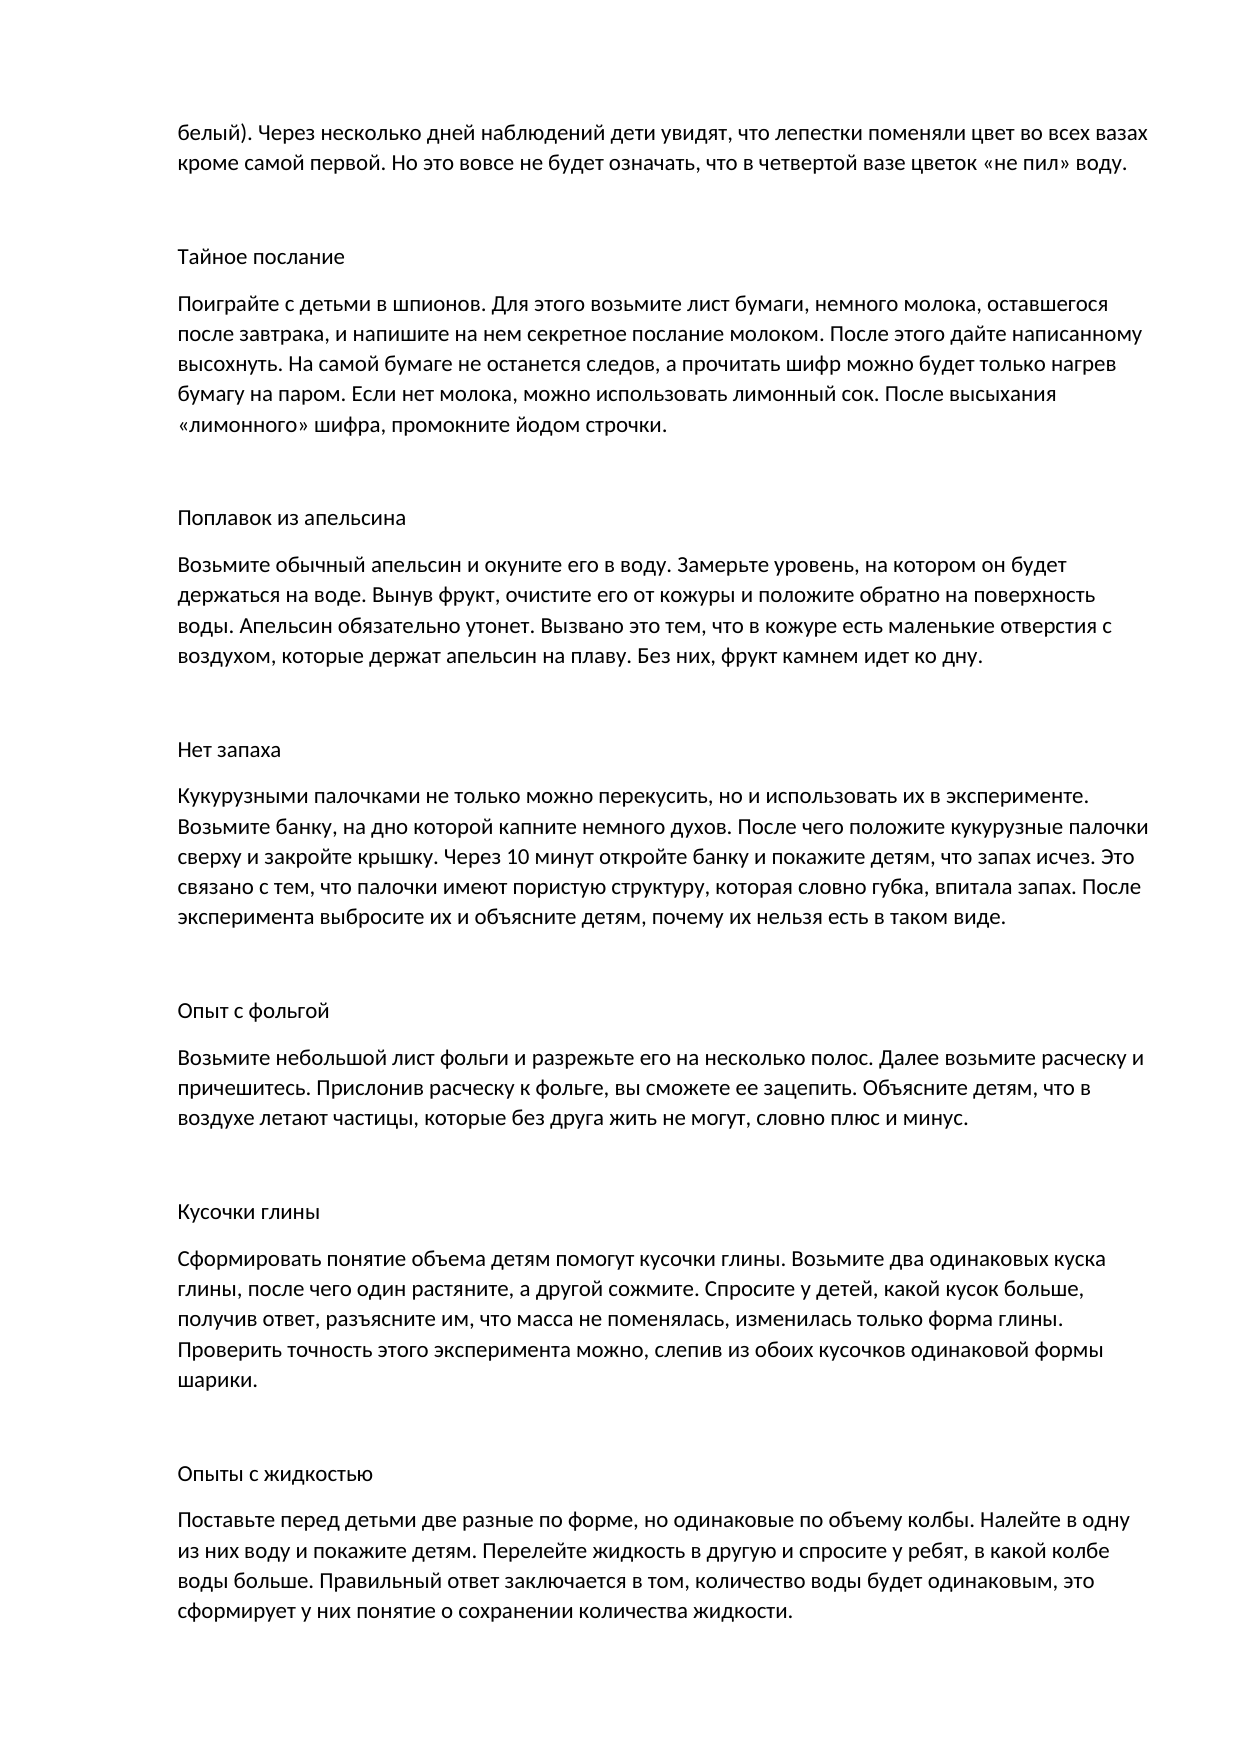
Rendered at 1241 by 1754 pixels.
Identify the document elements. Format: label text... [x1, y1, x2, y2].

text Поплавок из апельсина [177, 503, 1152, 532]
text Кусочки глины [177, 1197, 1152, 1225]
text Возьмите обычный апельсин и окуните его в воду. Замерьте уровень, на котором он будет держаться на воде. Вынув фрукт, очистите его от кожуры и положите обратно на поверхность воды. Апельсин обязательно утонет. Вызвано это тем, что в кожуре есть маленькие отверстия с воздухом, которые держат апельсин на плаву. Без них, фрукт камнем идет ко дну. [177, 550, 1152, 669]
text Сформировать понятие объема детям помогут кусочки глины. Возьмите два одинаковых куска глины, после чего один растяните, а другой сожмите. Спросите у детей, какой кусок больше, получив ответ, разъясните им, что масса не поменялась, изменилась только форма глины. Проверить точность этого эксперимента можно, слепив из обоих кусочков одинаковой формы шарики. [177, 1244, 1152, 1393]
text Поиграйте с детьми в шпионов. Для этого возьмите лист бумаги, немного молока, оставшегося после завтрака, и напишите на нем секретное послание молоком. После этого дайте написанному высохнуть. На самой бумаге не останется следов, а прочитать шифр можно будет только нагрев бумагу на паром. Если нет молока, можно использовать лимонный сок. После высыхания «лимонного» шифра, промокните йодом строчки. [177, 289, 1152, 438]
text Возьмите небольшой лист фольги и разрежьте его на несколько полос. Далее возьмите расческу и причешитесь. Прислонив расческу к фольге, вы сможете ее зацепить. Объясните детям, что в воздухе летают частицы, которые без друга жить не могут, словно плюс и минус. [177, 1043, 1152, 1132]
text Опыт с фольгой [177, 996, 1152, 1024]
text Опыты с жидкостью [177, 1459, 1152, 1487]
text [177, 118, 1152, 176]
text Тайное послание [177, 242, 1152, 270]
text Нет запаха [177, 735, 1152, 763]
text Поставьте перед детьми две разные по форме, но одинаковые по объему колбы. Налейте в одну из них воду и покажите детям. Перелейте жидкость в другую и спросите у ребят, в какой колбе воды больше. Правильный ответ заключается в том, количество воды будет одинаковым, это сформирует у них понятие о сохранении количества жидкости. [177, 1506, 1152, 1624]
text Кукурузными палочками не только можно перекусить, но и использовать их в эксперименте. Возьмите банку, на дно которой капните немного духов. После чего положите кукурузные палочки сверху и закройте крышку. Через 10 минут откройте банку и покажите детям, что запах исчез. Это связано с тем, что палочки имеют пористую структуру, которая словно губка, впитала запах. После эксперимента выбросите их и объясните детям, почему их нельзя есть в таком виде. [177, 782, 1152, 931]
